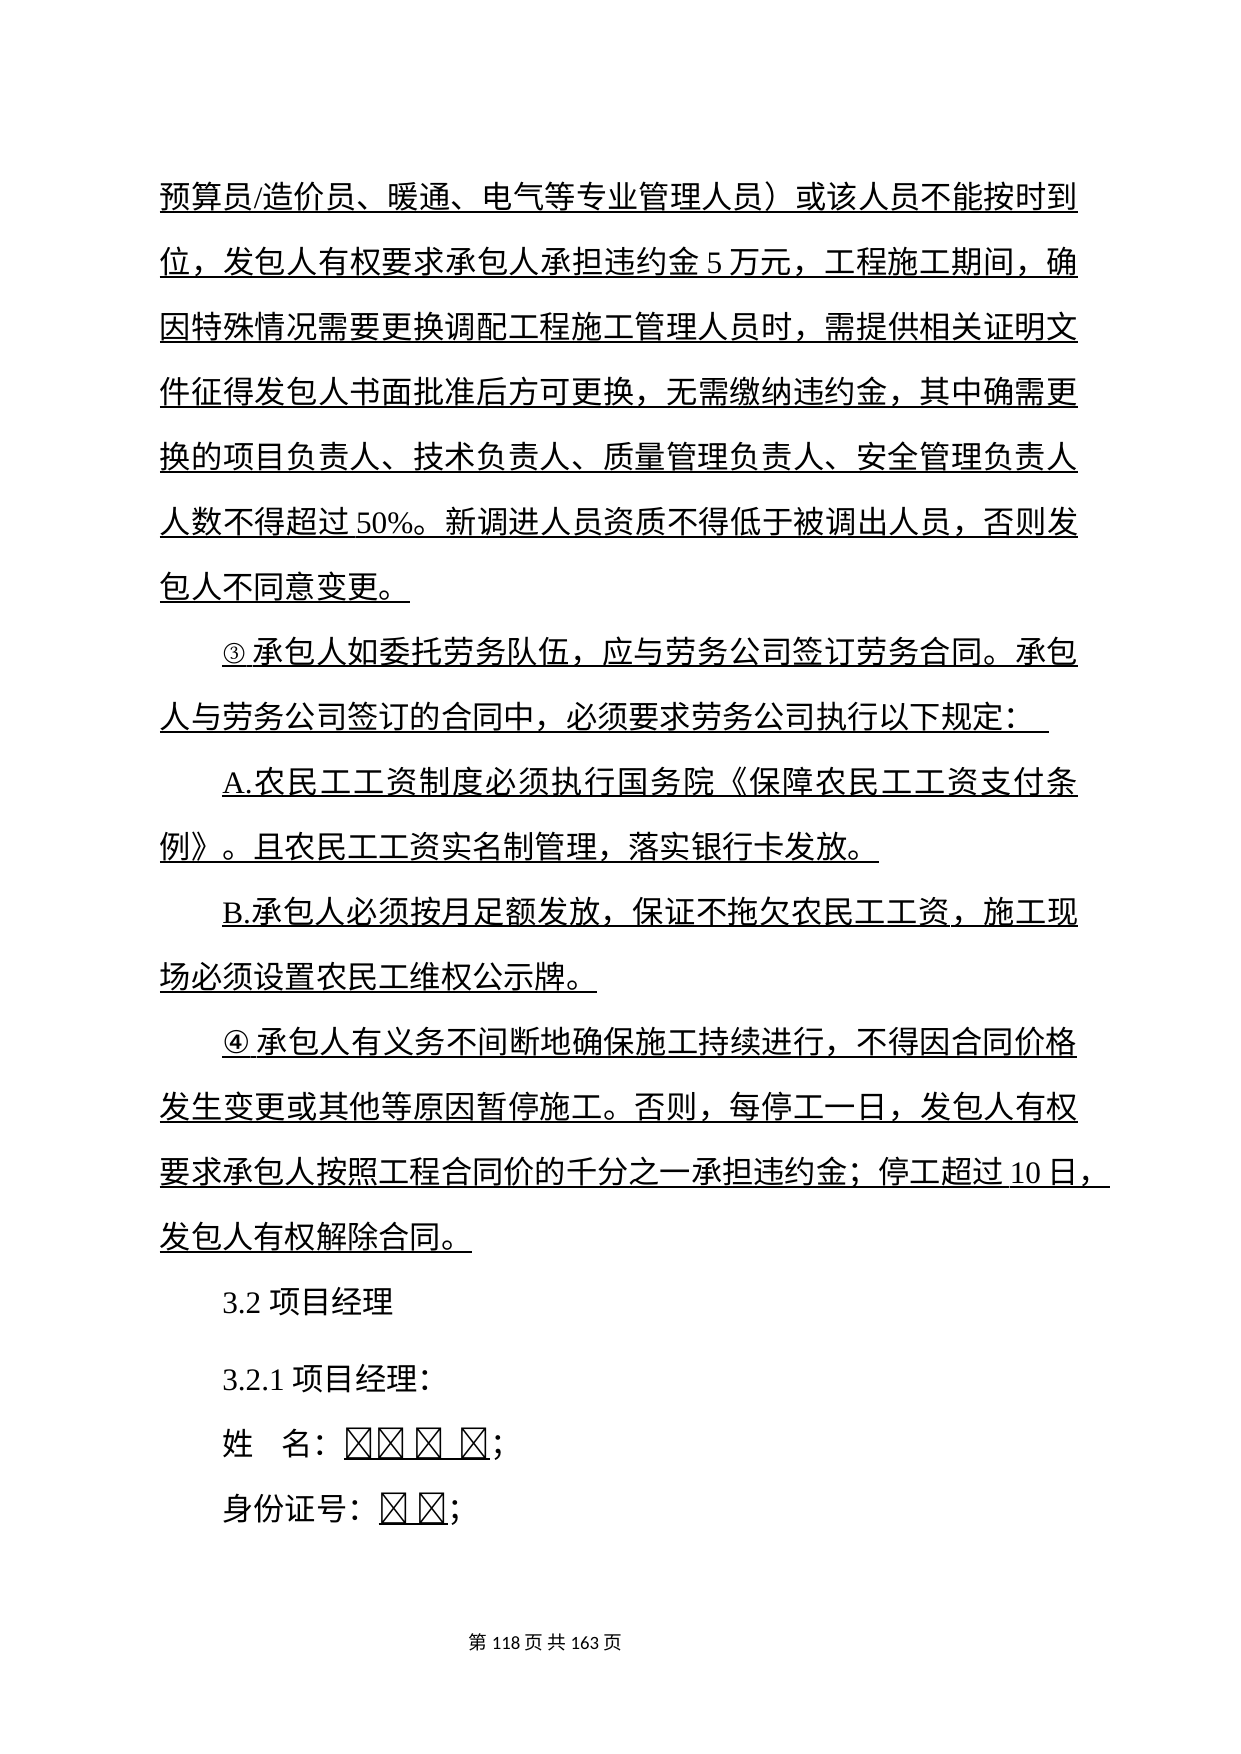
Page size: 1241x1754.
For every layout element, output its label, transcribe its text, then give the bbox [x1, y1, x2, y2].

text B.承包人必须按月足额发放，保证不拖欠农民工工资，施工现场必须设置农民工维权公示牌。 [159, 877, 1078, 1007]
text 3.2 项目经理 [159, 1267, 1078, 1332]
text 3.2.1 项目经理： [159, 1344, 1078, 1409]
text ④承包人有义务不间断地确保施工持续进行，不得因合同价格发生变更或其他等原因暂停施工。否则，每停工一日，发包人有权要求承包人按照工程合同价的千分之一承担违约金；停工超过10日，发包人有权解除合同。 [159, 1122, 1078, 1186]
text ④承包人有义务不间断地确保施工持续进行，不得因合同价格发生变更或其他等原因暂停施工。否则，每停工一日，发包人有权要求承包人按照工程合同价的千分之一承担违约金；停工超过10日，发包人有权解除合同。 [159, 1187, 1078, 1267]
text ④承包人有义务不间断地确保施工持续进行，不得因合同价格发生变更或其他等原因暂停施工。否则，每停工一日，发包人有权要求承包人按照工程合同价的千分之一承担违约金；停工超过10日，发包人有权解除合同。 [159, 1007, 1078, 1121]
text 身份证号： ； [159, 1474, 1078, 1539]
text A.农民工工资制度必须执行国务院《保障农民工工资支付条例》。且农民工工资实名制管理，落实银行卡发放。 [159, 747, 1078, 877]
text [159, 162, 1078, 211]
text ③承包人如委托劳务队伍，应与劳务公司签订劳务合同。承包人与劳务公司签订的合同中，必须要求劳务公司执行以下规定： [159, 617, 1078, 747]
text 姓 名：  ； [159, 1409, 1078, 1474]
